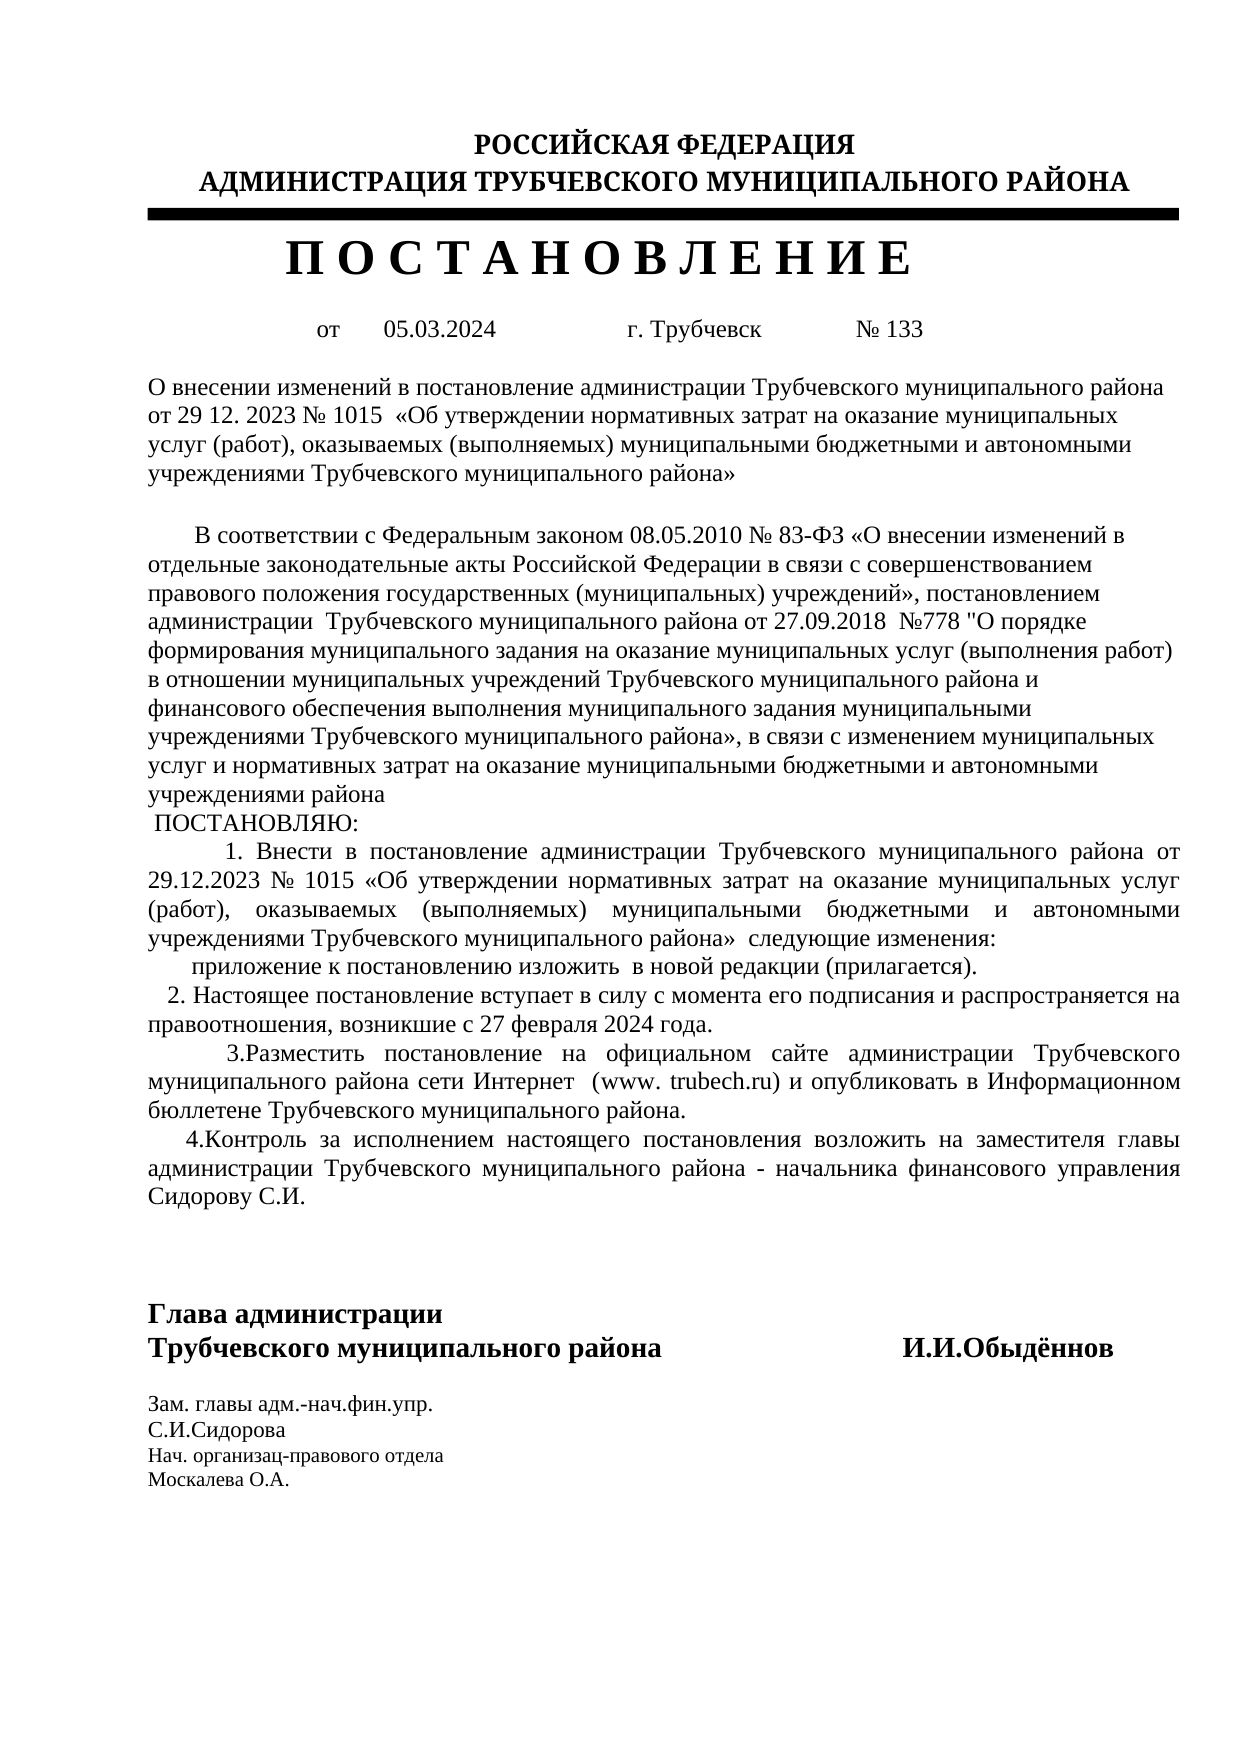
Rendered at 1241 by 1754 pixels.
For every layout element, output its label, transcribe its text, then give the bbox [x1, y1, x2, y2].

text АДМИНИСТРАЦИЯ ТРУБЧЕВСКОГО МУНИЦИПАЛЬНОГО РАЙОНА [148, 162, 1181, 199]
text Глава администрации [148, 1296, 1181, 1330]
text Москалева О.А. [148, 1467, 1181, 1491]
text от 05.03.2024 г. Трубчевск № 133 [148, 314, 1181, 343]
text Трубчевского муниципального района И.И.Обыдённов [148, 1330, 1181, 1363]
text С.И.Сидорова [148, 1416, 1181, 1443]
text Зам. главы адм.-нач.фин.упр. [148, 1390, 1181, 1416]
text РОССИЙСКАЯ ФЕДЕРАЦИЯ [148, 125, 1181, 162]
text В соответствии с Федеральным законом 08.05.2010 № 83-ФЗ «О внесении изменений в отдельные законодательные акты Российской Федерации в связи с совершенствованием правового положения государственных (муниципальных) учреждений», постановлением администрации Трубчевского муниципального района от 27.09.2018 №778 "О порядке формирования муниципального задания на оказание муниципальных услуг (выполнения работ) в отношении муниципальных учреждений Трубчевского муниципального района и финансового обеспечения выполнения муниципального задания муниципальными учреждениями Трубчевского муниципального района», в связи с изменением муниципальных услуг и нормативных затрат на оказание муниципальными бюджетными и автономными учреждениями района [148, 520, 1181, 808]
text 3.Разместить постановление на официальном сайте администрации Трубчевского муниципального района сети Интернет (www. trubech.ru) и опубликовать в Информационном бюллетене Трубчевского муниципального района. [148, 1038, 1181, 1124]
text 4.Контроль за исполнением настоящего постановления возложить на заместителя главы администрации Трубчевского муниципального района - начальника финансового управления Сидорову С.И. [148, 1124, 1181, 1210]
text О внесении изменений в постановление администрации Трубчевского муниципального района от 29 12. 2023 № 1015 «Об утверждении нормативных затрат на оказание муниципальных услуг (работ), оказываемых (выполняемых) муниципальными бюджетными и автономными учреждениями Трубчевского муниципального района» [148, 372, 1181, 487]
text ПОСТАНОВЛЯЮ: [148, 808, 1181, 836]
text 1. Внести в постановление администрации Трубчевского муниципального района от 29.12.2023 № 1015 «Об утверждении нормативных затрат на оказание муниципальных услуг (работ), оказываемых (выполняемых) муниципальными бюджетными и автономными учреждениями Трубчевского муниципального района» следующие изменения: [148, 836, 1181, 951]
text П О С Т А Н О В Л Е Н И Е [148, 228, 1181, 285]
text приложение к постановлению изложить в новой редакции (прилагается). [148, 951, 1181, 980]
text 2. Настоящее постановление вступает в силу с момента его подписания и распространяется на правоотношения, возникшие с 27 февраля 2024 года. [148, 980, 1181, 1038]
text Нач. организац-правового отдела [148, 1443, 1181, 1467]
